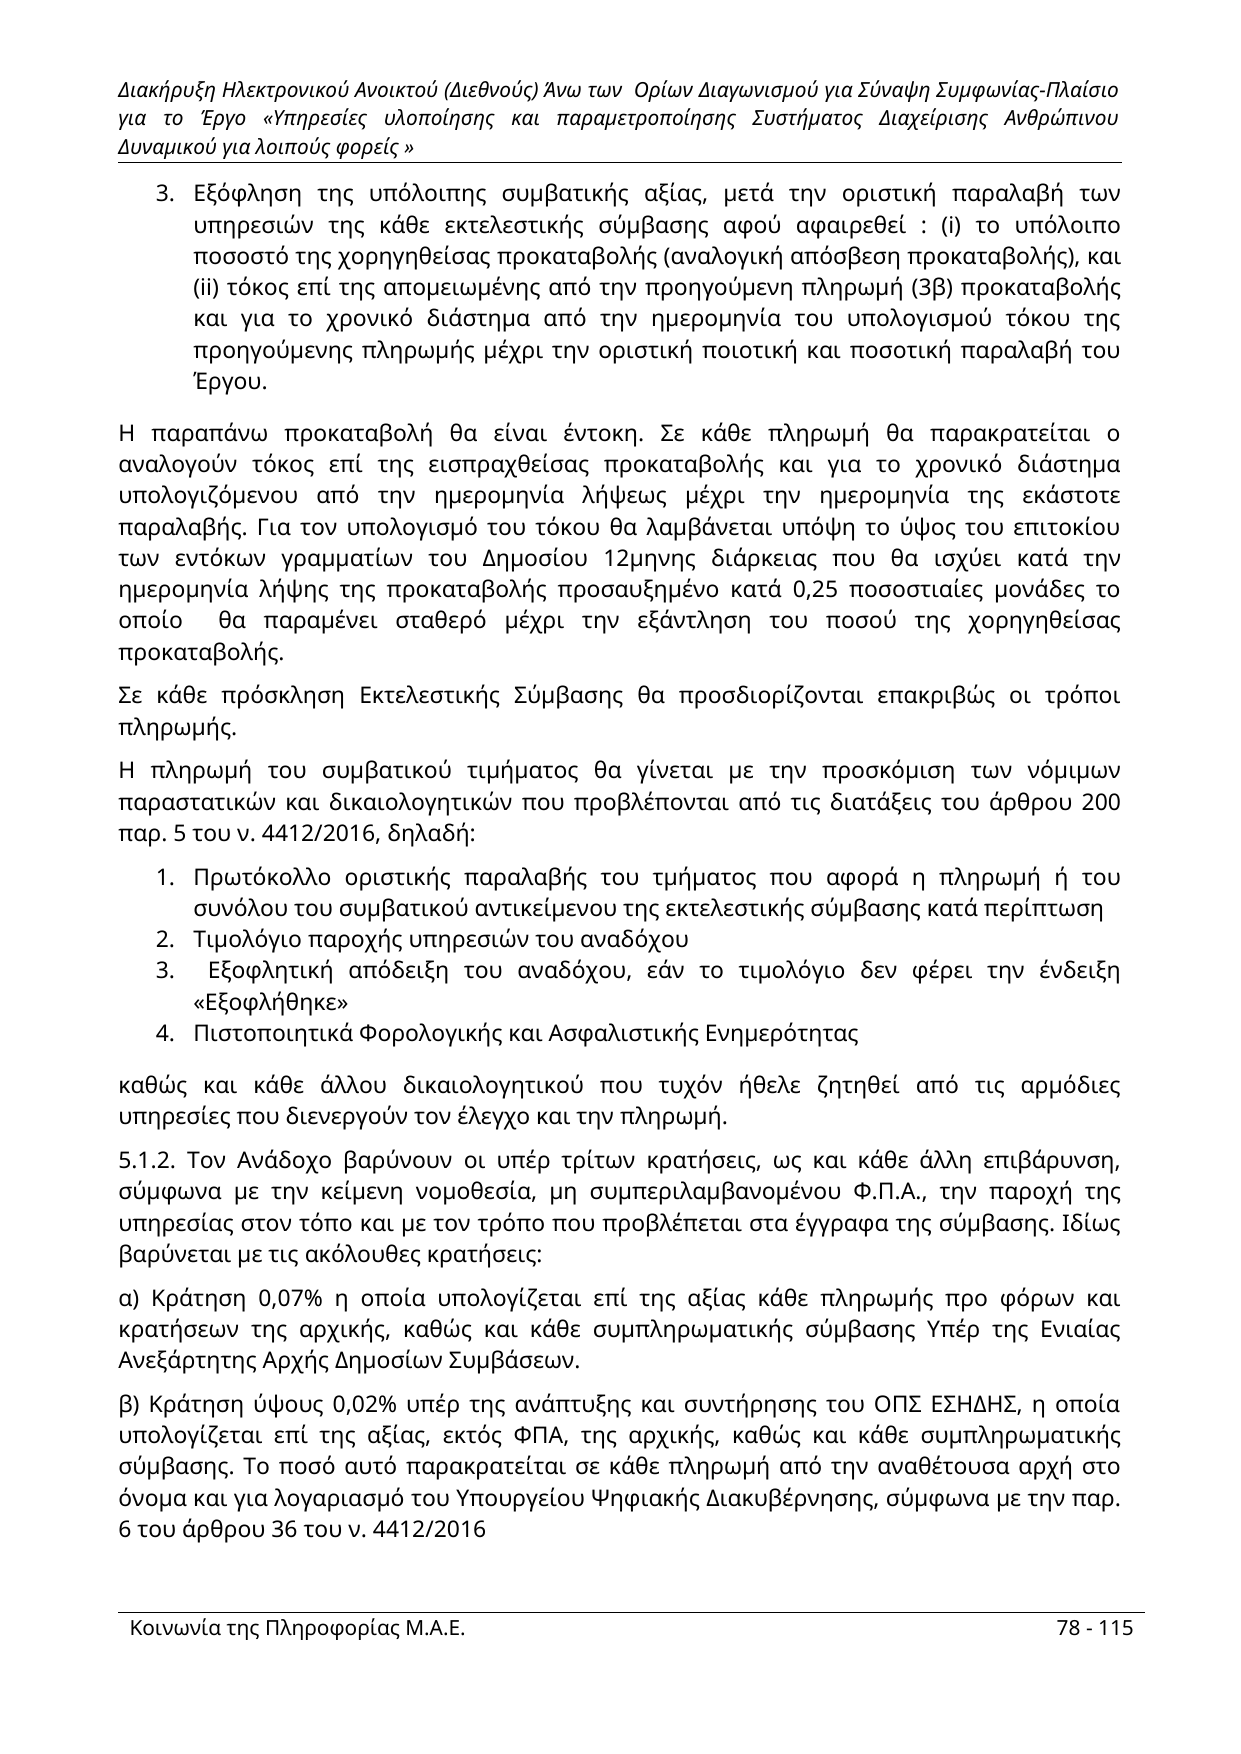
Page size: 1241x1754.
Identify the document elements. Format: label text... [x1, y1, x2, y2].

list Πιστοποιητικά Φορολογικής και Ασφαλιστικής Ενημερότητας [156, 1017, 1122, 1048]
text Η παραπάνω προκαταβολή θα είναι έντοκη. Σε κάθε πληρωμή θα παρακρατείται ο αναλογούν τόκος επί της εισπραχθείσας προκαταβολής και για το χρονικό διάστημα υπολογιζόμενου από την ημερομηνία λήψεως μέχρι την ημερομηνία της εκάστοτε παραλαβής. Για τον υπολογισμό του τόκου θα λαμβάνεται υπόψη το ύψος του επιτοκίου των εντόκων γραμματίων του Δημοσίου 12μηνης διάρκειας που θα ισχύει κατά την ημερομηνία λήψης της προκαταβολής προσαυξημένο κατά 0,25 ποσοστιαίες μονάδες το οποίο θα παραμένει σταθερό μέχρι την εξάντληση του ποσού της χορηγηθείσας προκαταβολής. [118, 417, 1122, 667]
text Σε κάθε πρόσκληση Εκτελεστικής Σύμβασης θα προσδιορίζονται επακριβώς οι τρόποι πληρωμής. [118, 679, 1122, 742]
text α) Κράτηση 0,07% η οποία υπολογίζεται επί της αξίας κάθε πληρωμής προ φόρων και κρατήσεων της αρχικής, καθώς και κάθε συμπληρωματικής σύμβασης Υπέρ της Ενιαίας Ανεξάρτητης Αρχής Δημοσίων Συμβάσεων. [118, 1281, 1122, 1375]
list Εξοφλητική απόδειξη του αναδόχου, εάν το τιμολόγιο δεν φέρει την ένδειξη «Εξοφλήθηκε» [156, 954, 1122, 1017]
text Η πληρωμή του συμβατικού τιμήματος θα γίνεται με την προσκόμιση των νόμιμων παραστατικών και δικαιολογητικών που προβλέπονται από τις διατάξεις του άρθρου 200 παρ. 5 του ν. 4412/2016, δηλαδή: [118, 754, 1122, 848]
text β) Κράτηση ύψους 0,02% υπέρ της ανάπτυξης και συντήρησης του ΟΠΣ ΕΣΗΔΗΣ, η οποία υπολογίζεται επί της αξίας, εκτός ΦΠΑ, της αρχικής, καθώς και κάθε συμπληρωματικής σύμβασης. Το ποσό αυτό παρακρατείται σε κάθε πληρωμή από την αναθέτουσα αρχή στο όνομα και για λογαριασμό του Υπουργείου Ψηφιακής Διακυβέρνησης, σύμφωνα με την παρ. 6 του άρθρου 36 του ν. 4412/2016 [118, 1388, 1122, 1544]
text καθώς και κάθε άλλου δικαιολογητικού που τυχόν ήθελε ζητηθεί από τις αρμόδιες υπηρεσίες που διενεργούν τον έλεγχο και την πληρωμή. [118, 1069, 1122, 1131]
text 5.1.2. Τον Ανάδοχο βαρύνουν οι υπέρ τρίτων κρατήσεις, ως και κάθε άλλη επιβάρυνση, σύμφωνα με την κείμενη νομοθεσία, μη συμπεριλαμβανομένου Φ.Π.Α., την παροχή της υπηρεσίας στον τόπο και με τον τρόπο που προβλέπεται στα έγγραφα της σύμβασης. Ιδίως βαρύνεται με τις ακόλουθες κρατήσεις: [118, 1144, 1122, 1269]
list Τιμολόγιο παροχής υπηρεσιών του αναδόχου [156, 923, 1122, 954]
list Εξόφληση της υπόλοιπης συμβατικής αξίας, μετά την οριστική παραλαβή των υπηρεσιών της κάθε εκτελεστικής σύμβασης αφού αφαιρεθεί : (i) το υπόλοιπο ποσοστό της χορηγηθείσας προκαταβολής (αναλογική απόσβεση προκαταβολής), και (ii) τόκος επί της απομειωμένης από την προηγούμενη πληρωμή (3β) προκαταβολής και για το χρονικό διάστημα από την ημερομηνία του υπολογισμού τόκου της προηγούμενης πληρωμής μέχρι την οριστική ποιοτική και ποσοτική παραλαβή του Έργου. [156, 177, 1122, 396]
list Πρωτόκολλο οριστικής παραλαβής του τμήματος που αφορά η πληρωμή ή του συνόλου του συμβατικού αντικείμενου της εκτελεστικής σύμβασης κατά περίπτωση [156, 861, 1122, 923]
